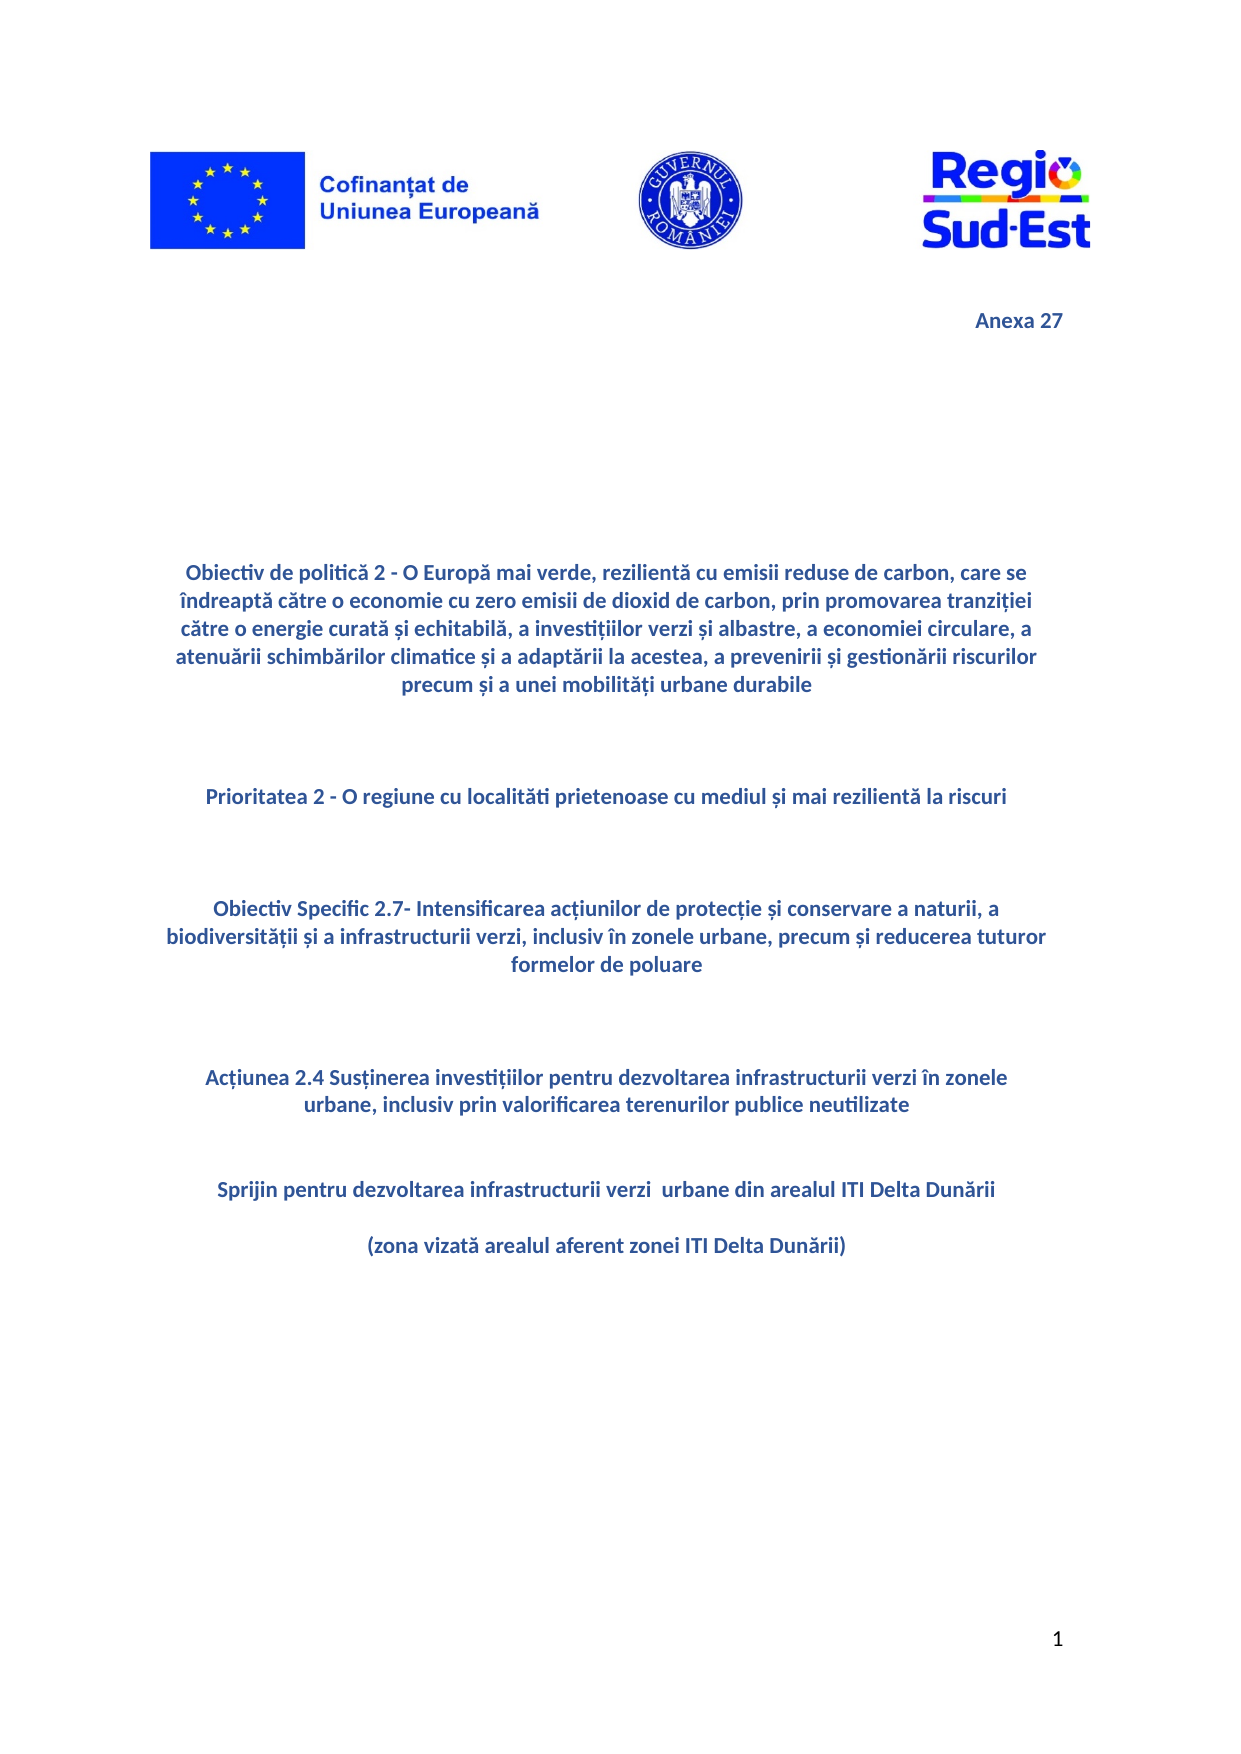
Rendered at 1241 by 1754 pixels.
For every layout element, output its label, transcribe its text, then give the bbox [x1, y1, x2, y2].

text Anexa 27 [150, 306, 1063, 334]
text Obiectiv de politică 2 - O Europă mai verde, rezilientă cu emisii reduse de carbon, care se [150, 558, 1063, 586]
text urbane, inclusiv prin valorificarea terenurilor publice neutilizate [150, 1091, 1063, 1119]
text către o energie curată și echitabilă, a investițiilor verzi și albastre, a economiei circulare, a [150, 614, 1063, 642]
picture [150, 150, 1091, 250]
text (zona vizată arealul aferent zonei ITI Delta Dunării) [150, 1231, 1063, 1259]
text Obiectiv Specific 2.7- Intensificarea acțiunilor de protecție și conservare a naturii, a [150, 894, 1063, 922]
text biodiversității și a infrastructurii verzi, inclusiv în zonele urbane, precum și reducerea tuturor formelor de poluare [150, 922, 1063, 978]
text Acțiunea 2.4 Susținerea investiţiilor pentru dezvoltarea infrastructurii verzi în zonele [150, 1063, 1063, 1091]
text atenuării schimbărilor climatice și a adaptării la acestea, a prevenirii și gestionării riscurilor [150, 642, 1063, 670]
text îndreaptă către o economie cu zero emisii de dioxid de carbon, prin promovarea tranziției [150, 586, 1063, 614]
text Sprijin pentru dezvoltarea infrastructurii verzi urbane din arealul ITI Delta Dunării [150, 1175, 1063, 1203]
text precum și a unei mobilități urbane durabile [150, 670, 1063, 698]
text Prioritatea 2 - O regiune cu localităti prietenoase cu mediul și mai rezilientă la riscuri [150, 782, 1063, 810]
